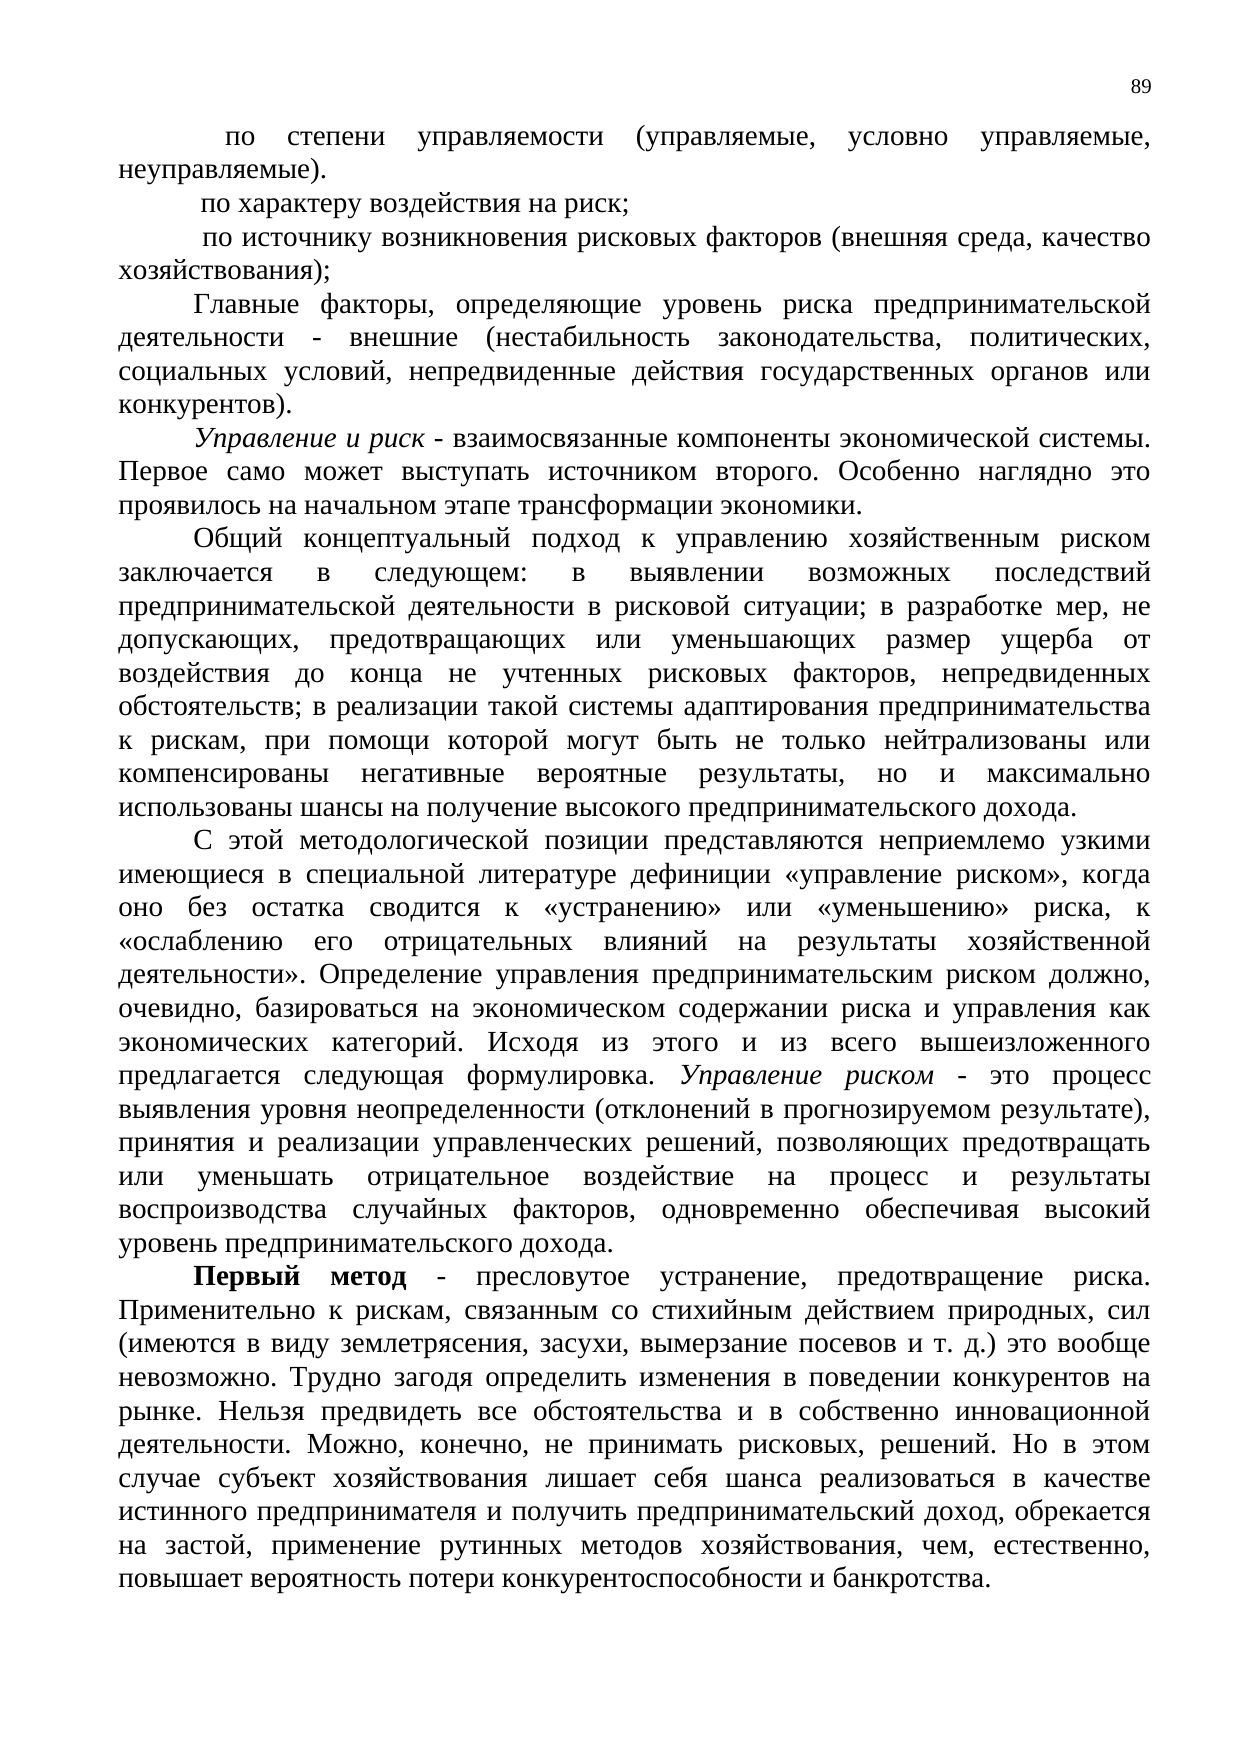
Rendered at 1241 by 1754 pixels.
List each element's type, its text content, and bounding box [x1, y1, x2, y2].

text Управление и риск - взаимосвязанные компоненты экономической системы. Первое само может выступать источником второго. Особенно наглядно это проявилось на начальном этапе трансформации экономики. [118, 420, 1152, 521]
text Первый метод - пресловутое устранение, предотвращение риска. Применительно к рискам, связанным со стихийным действием природных, сил (имеются в виду землетрясения, засухи, вымерзание посевов и т. д.) это вообще невозможно. Трудно загодя определить изменения в поведении конкурентов на рынке. Нельзя предвидеть все обстоятельства и в собственно инновационной деятельности. Можно, конечно, не принимать рисковых, решений. Но в этом случае субъект хозяйствования лишает себя шанса реализоваться в качестве истинного предпринимателя и получить предпринимательский доход, обрекается на застой, применение рутинных методов хозяйствования, чем, естественно, повышает вероятность потери конкурентоспособности и банкротства. [118, 1258, 1152, 1594]
text С этой методологической позиции представляются неприемлемо узкими имеющиеся в специальной литературе дефиниции «управление риском», когда оно без остатка сводится к «устранению» или «уменьшению» риска, к «ослаблению его отрицательных влияний на результаты хозяйственной деятельности». Определение управления предпринимательским риском должно, очевидно, базироваться на экономическом содержании риска и управления как экономических категорий. Исходя из этого и из всего вышеизложенного предлагается следующая формулировка. Управление риском - это процесс выявления уровня неопределенности (отклонений в прогнозируемом результате), принятия и реализации управленческих решений, позволяющих предотвращать или уменьшать отрицательное воздействие на процесс и результаты воспроизводства случайных факторов, одновременно обеспечивая высокий уровень предпринимательского дохода. [118, 822, 1152, 1258]
text по степени управляемости (управляемые, условно управляемые, неуправляемые). [118, 118, 1152, 185]
text Общий концептуальный подход к управлению хозяйственным риском заключается в следующем: в выявлении возможных последствий предпринимательской деятельности в рисковой ситуации; в разработке мер, не допускающих, предотвращающих или уменьшающих размер ущерба от воздействия до конца не учтенных рисковых факторов, непредвиденных обстоятельств; в реализации такой системы адаптирования предпринимательства к рискам, при помощи которой могут быть не только нейтрализованы или компенсированы негативные вероятные результаты, но и максимально использованы шансы на получение высокого предпринимательского дохода. [118, 521, 1152, 822]
text по характеру воздействия на риск; [118, 185, 1152, 219]
text по источнику возникновения рисковых факторов (внешняя среда, качество хозяйствования); [118, 219, 1152, 286]
text Главные факторы, определяющие уровень риска предпринимательской деятельности - внешние (нестабильность законодательства, политических, социальных условий, непредвиденные действия государственных органов или конкурентов). [118, 286, 1152, 420]
